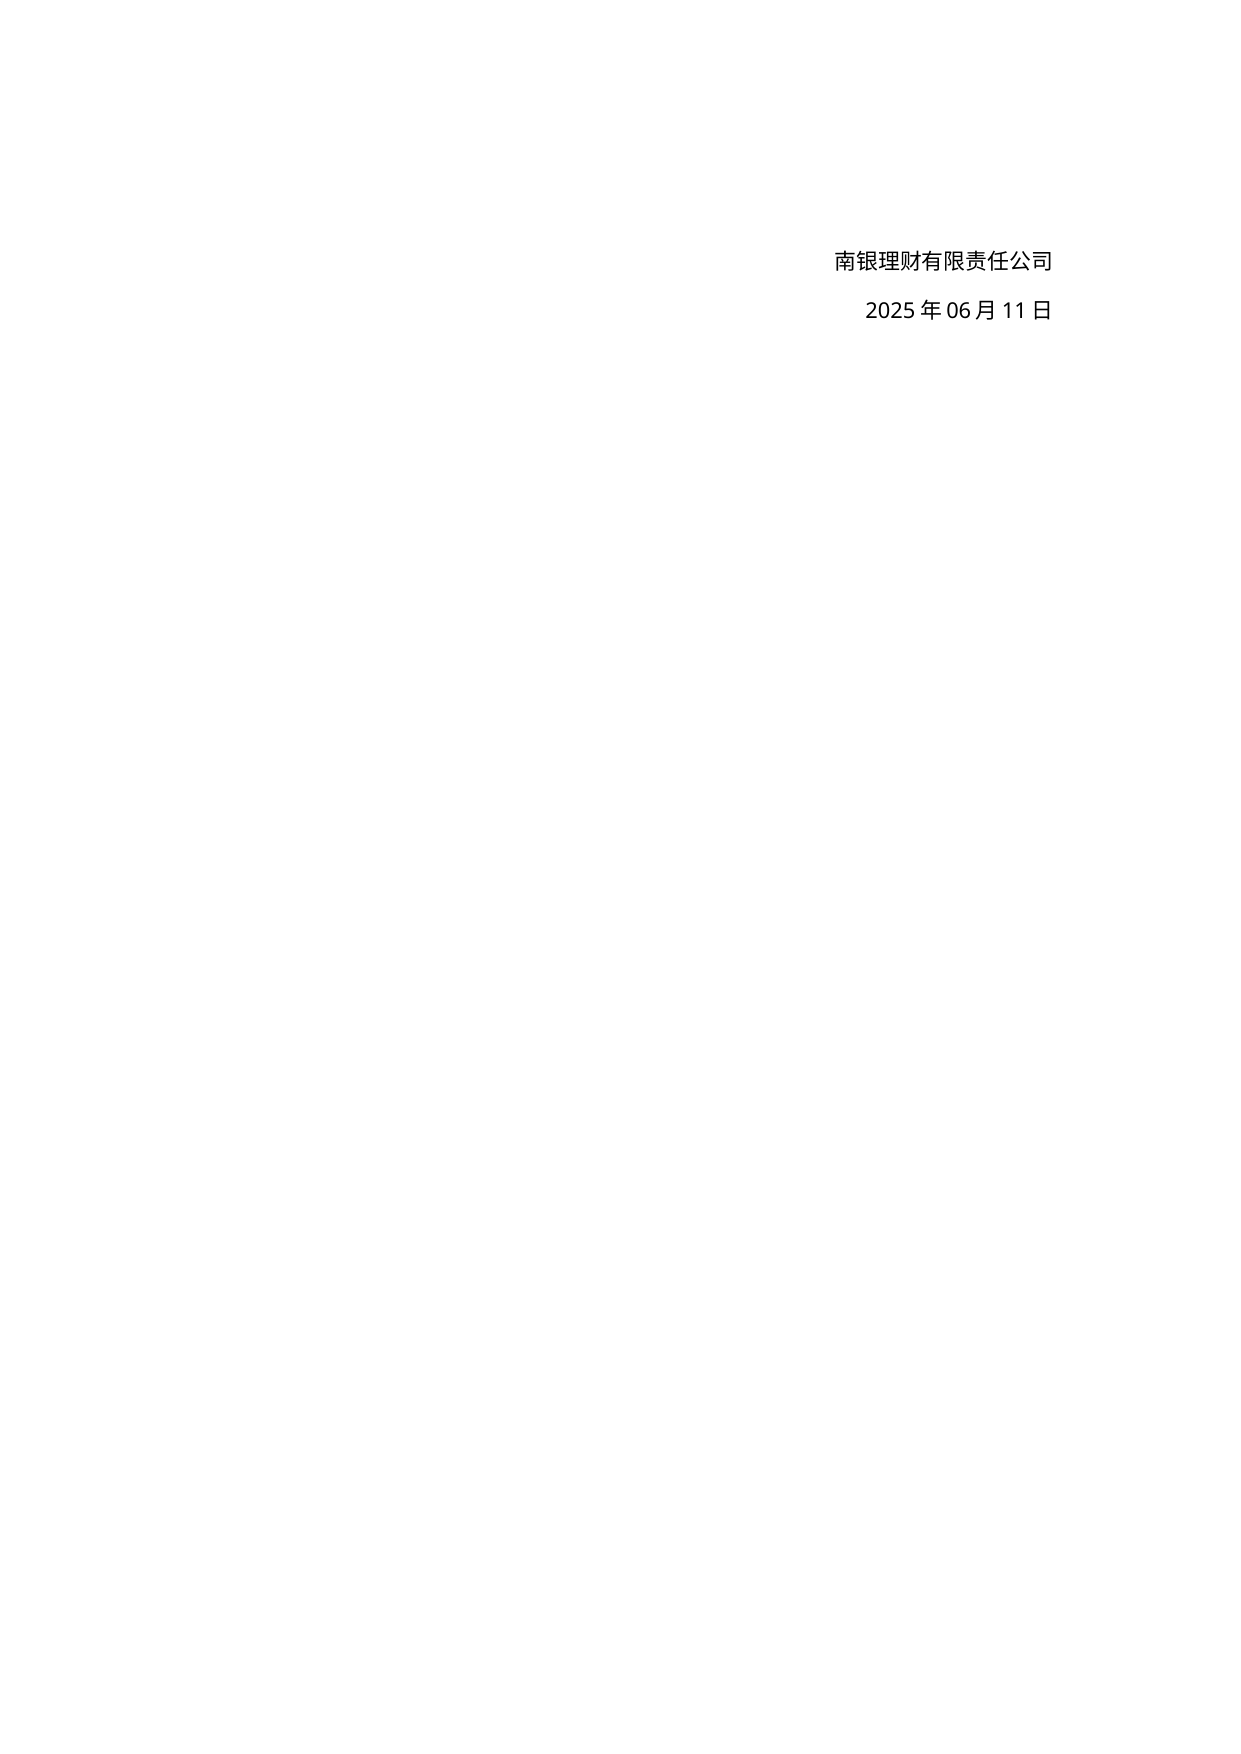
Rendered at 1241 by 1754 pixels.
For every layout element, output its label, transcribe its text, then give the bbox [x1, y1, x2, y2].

text 2025年06月11日 [187, 292, 1053, 325]
text 南银理财有限责任公司 [187, 244, 1053, 276]
